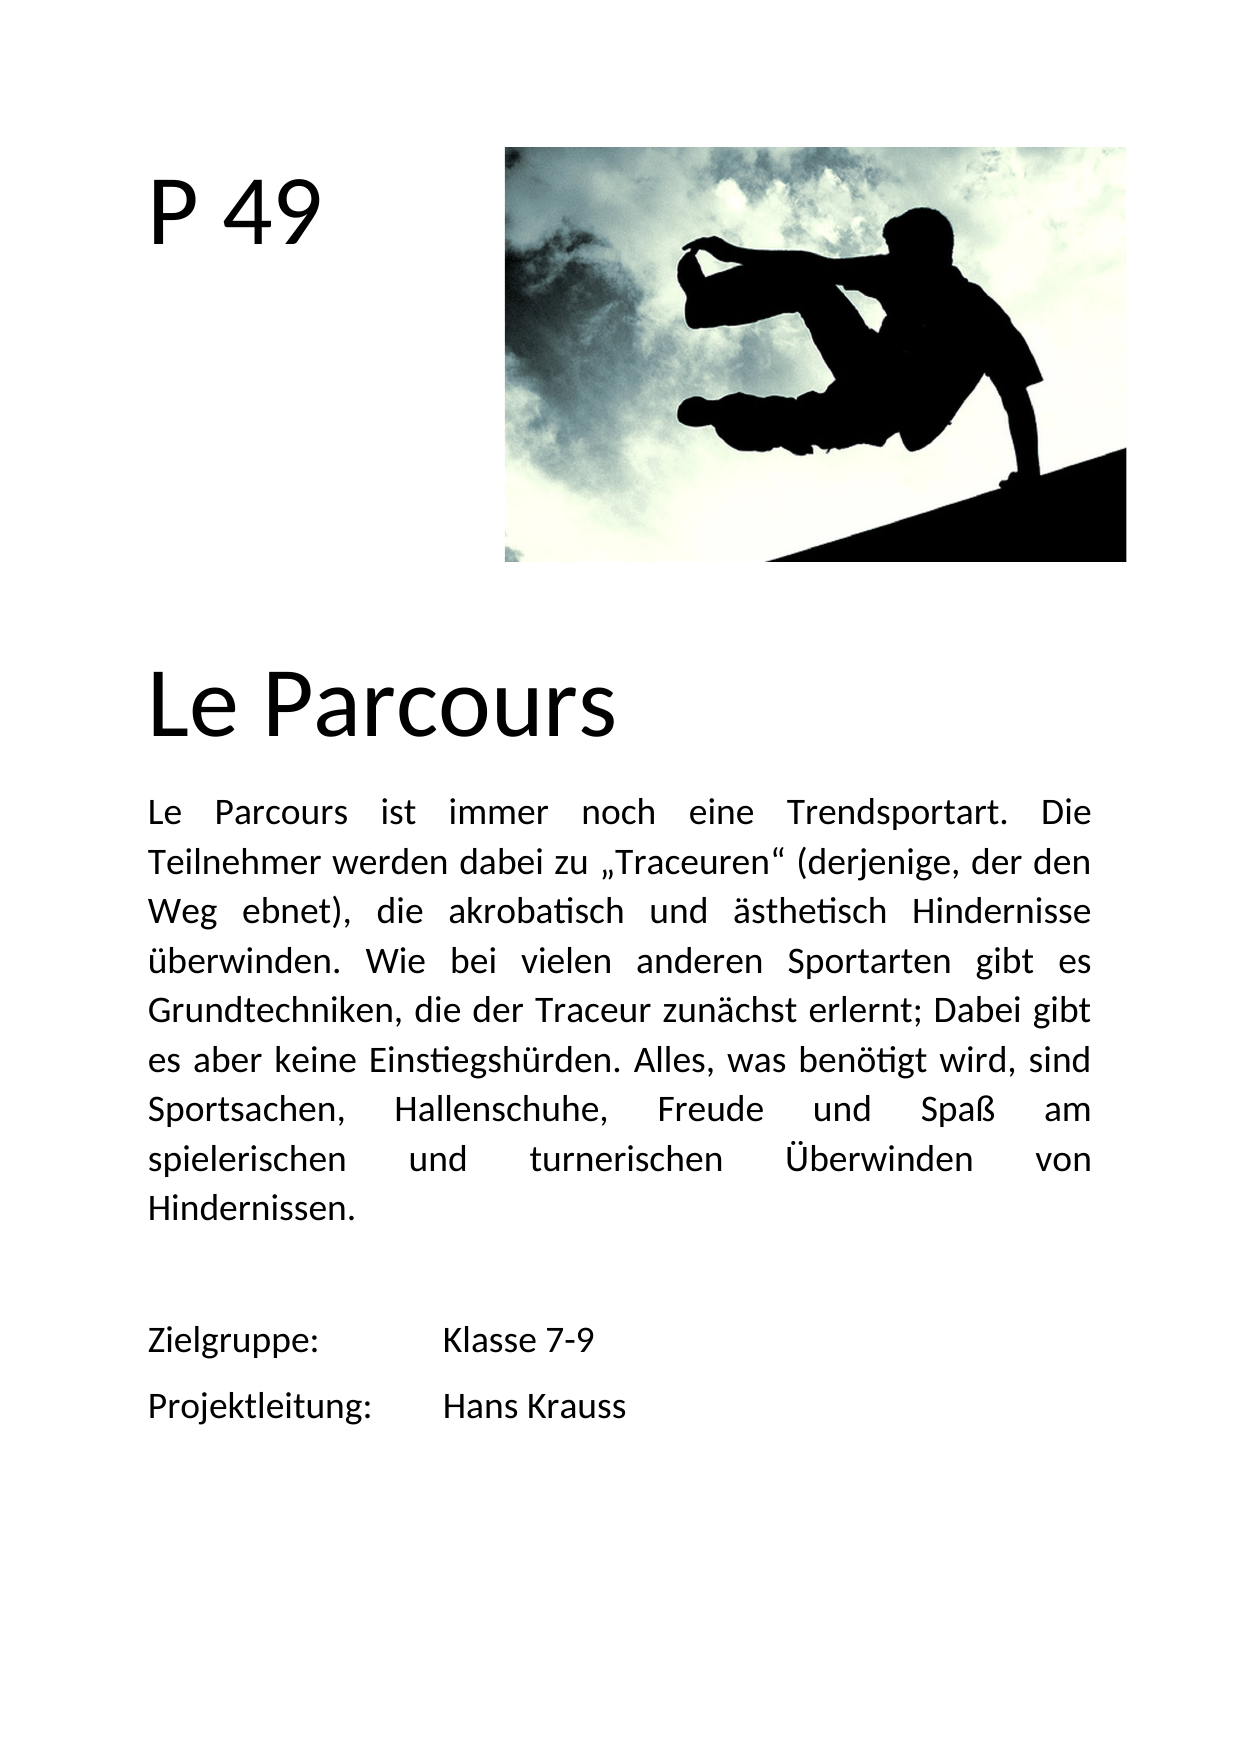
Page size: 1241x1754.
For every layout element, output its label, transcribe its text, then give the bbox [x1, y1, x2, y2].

text Zielgruppe: Klasse 7-9 [148, 1316, 1093, 1362]
text P 49 [148, 148, 504, 270]
text Projektleitung: Hans Krauss [148, 1382, 1093, 1428]
text Le Parcours ist immer noch eine Trendsportart. Die Teilnehmer werden dabei zu „Traceuren“ (derjenige, der den Weg ebnet), die akrobatisch und ästhetisch Hindernisse überwinden. Wie bei vielen anderen Sportarten gibt es Grundtechniken, die der Traceur zunächst erlernt; Dabei gibt es aber keine Einstiegshürden. Alles, was benötigt wird, sind Sportsachen, Hallenschuhe, Freude und Spaß am spielerischen und turnerischen Überwinden von Hindernissen. [148, 788, 1093, 1230]
picture [504, 147, 1127, 562]
text Le Parcours [148, 640, 1093, 762]
